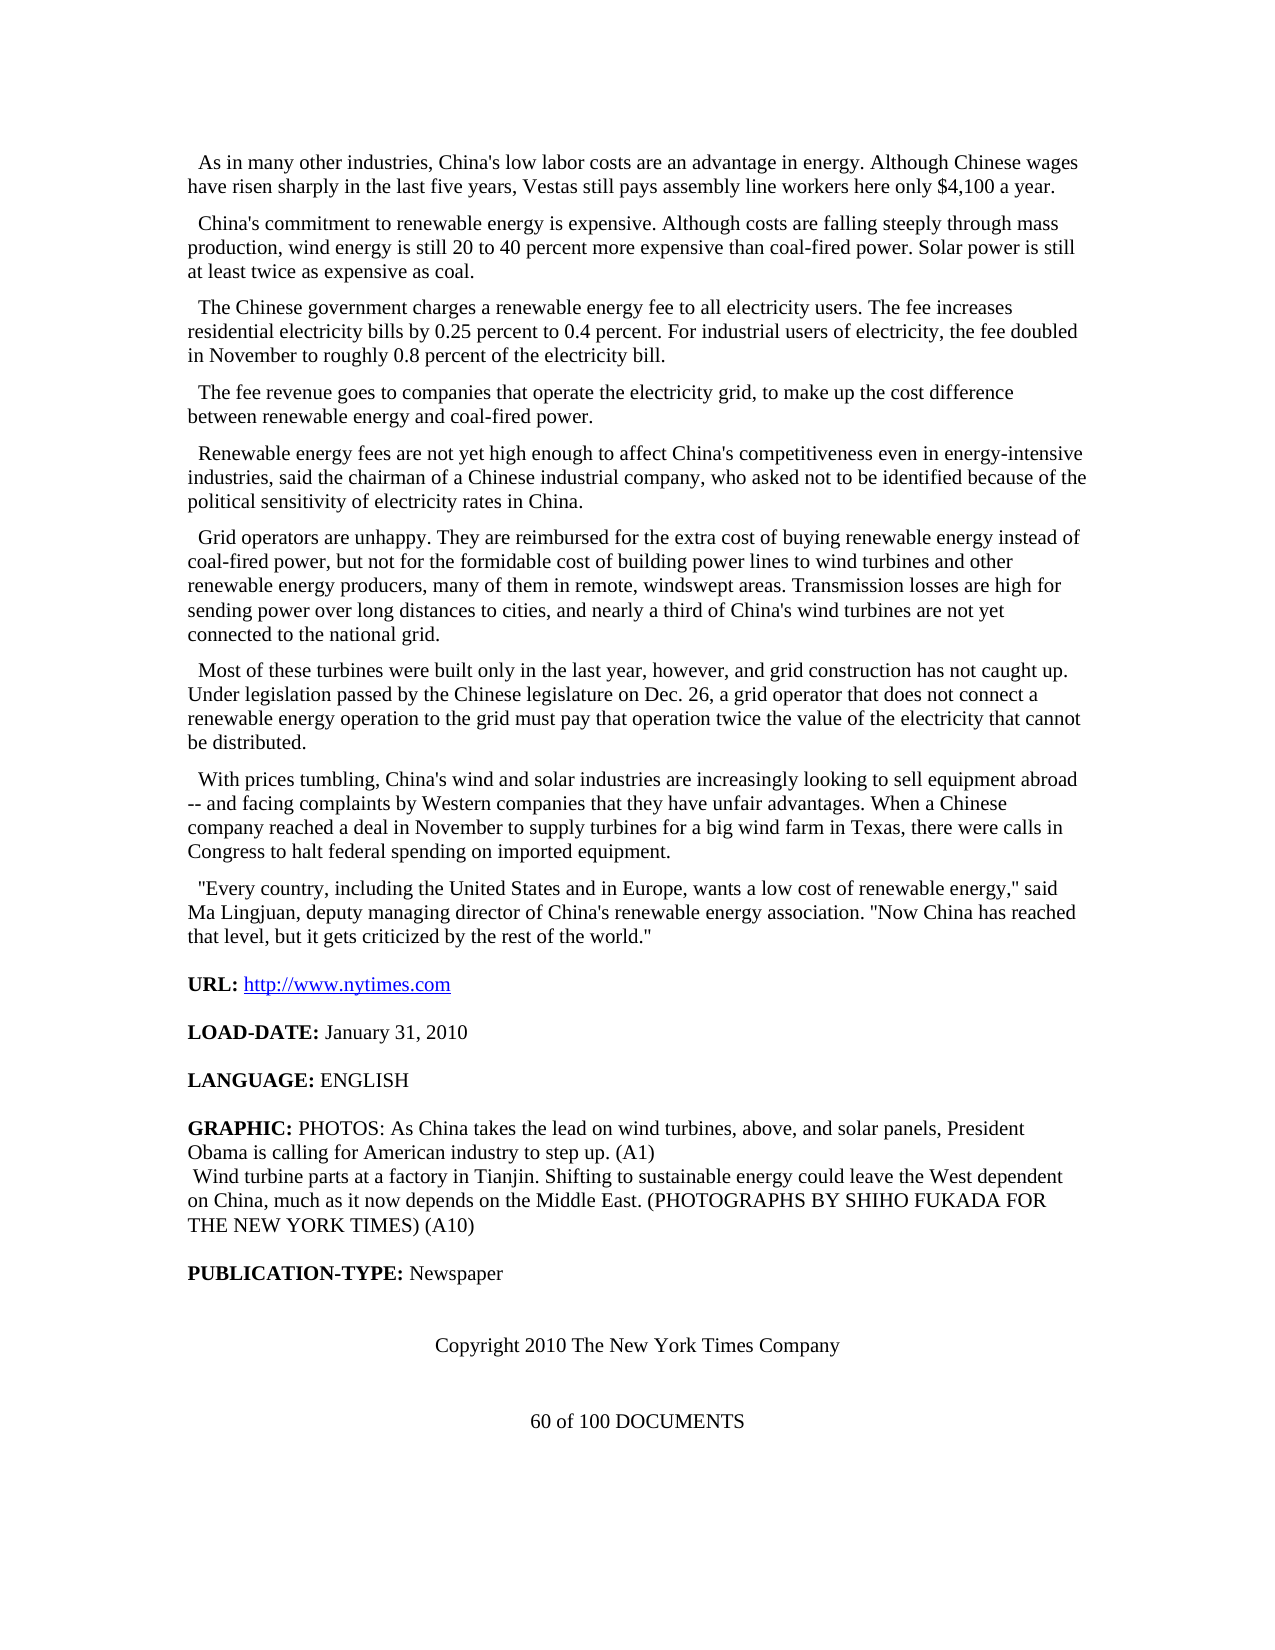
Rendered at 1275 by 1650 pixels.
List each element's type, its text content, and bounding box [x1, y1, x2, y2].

text ''Every country, including the United States and in Europe, wants a low cost of renewable energy,'' said Ma Lingjuan, deputy managing director of China's renewable energy association. ''Now China has reached that level, but it gets criticized by the rest of the world.'' [187, 876, 1087, 948]
text URL: http://www.nytimes.com [187, 972, 1087, 996]
text LOAD-DATE: January 31, 2010 [187, 1020, 1087, 1044]
text The fee revenue goes to companies that operate the electricity grid, to make up the cost difference between renewable energy and coal-fired power. [187, 380, 1087, 428]
text Grid operators are unhappy. They are reimbursed for the extra cost of buying renewable energy instead of coal-fired power, but not for the formidable cost of building power lines to wind turbines and other renewable energy producers, many of them in remote, windswept areas. Transmission losses are high for sending power over long distances to cities, and nearly a third of China's wind turbines are not yet connected to the national grid. [187, 525, 1087, 646]
text Wind turbine parts at a factory in Tianjin. Shifting to sustainable energy could leave the West dependent on China, much as it now depends on the Middle East. (PHOTOGRAPHS BY SHIHO FUKADA FOR THE NEW YORK TIMES) (A10) [187, 1164, 1087, 1237]
text Copyright 2010 The New York Times Company [187, 1333, 1087, 1357]
text With prices tumbling, China's wind and solar industries are increasingly looking to sell equipment abroad -- and facing complaints by Western companies that they have unfair advantages. When a Chinese company reached a deal in November to supply turbines for a big wind farm in Texas, there were calls in Congress to halt federal spending on imported equipment. [187, 767, 1087, 863]
text 60 of 100 DOCUMENTS [187, 1409, 1087, 1433]
text Renewable energy fees are not yet high enough to affect China's competitiveness even in energy-intensive industries, said the chairman of a Chinese industrial company, who asked not to be identified because of the political sensitivity of electricity rates in China. [187, 441, 1087, 513]
text PUBLICATION-TYPE: Newspaper [187, 1261, 1087, 1285]
text The Chinese government charges a renewable energy fee to all electricity users. The fee increases residential electricity bills by 0.25 percent to 0.4 percent. For industrial users of electricity, the fee doubled in November to roughly 0.8 percent of the electricity bill. [187, 295, 1087, 367]
text GRAPHIC: PHOTOS: As China takes the lead on wind turbines, above, and solar panels, President Obama is calling for American industry to step up. (A1) [187, 1116, 1087, 1164]
text As in many other industries, China's low labor costs are an advantage in energy. Although Chinese wages have risen sharply in the last five years, Vestas still pays assembly line workers here only $4,100 a year. [187, 150, 1087, 198]
text LANGUAGE: ENGLISH [187, 1068, 1087, 1092]
text Most of these turbines were built only in the last year, however, and grid construction has not caught up. Under legislation passed by the Chinese legislature on Dec. 26, a grid operator that does not connect a renewable energy operation to the grid must pay that operation twice the value of the electricity that cannot be distributed. [187, 658, 1087, 754]
text China's commitment to renewable energy is expensive. Although costs are falling steeply through mass production, wind energy is still 20 to 40 percent more expensive than coal-fired power. Solar power is still at least twice as expensive as coal. [187, 211, 1087, 283]
